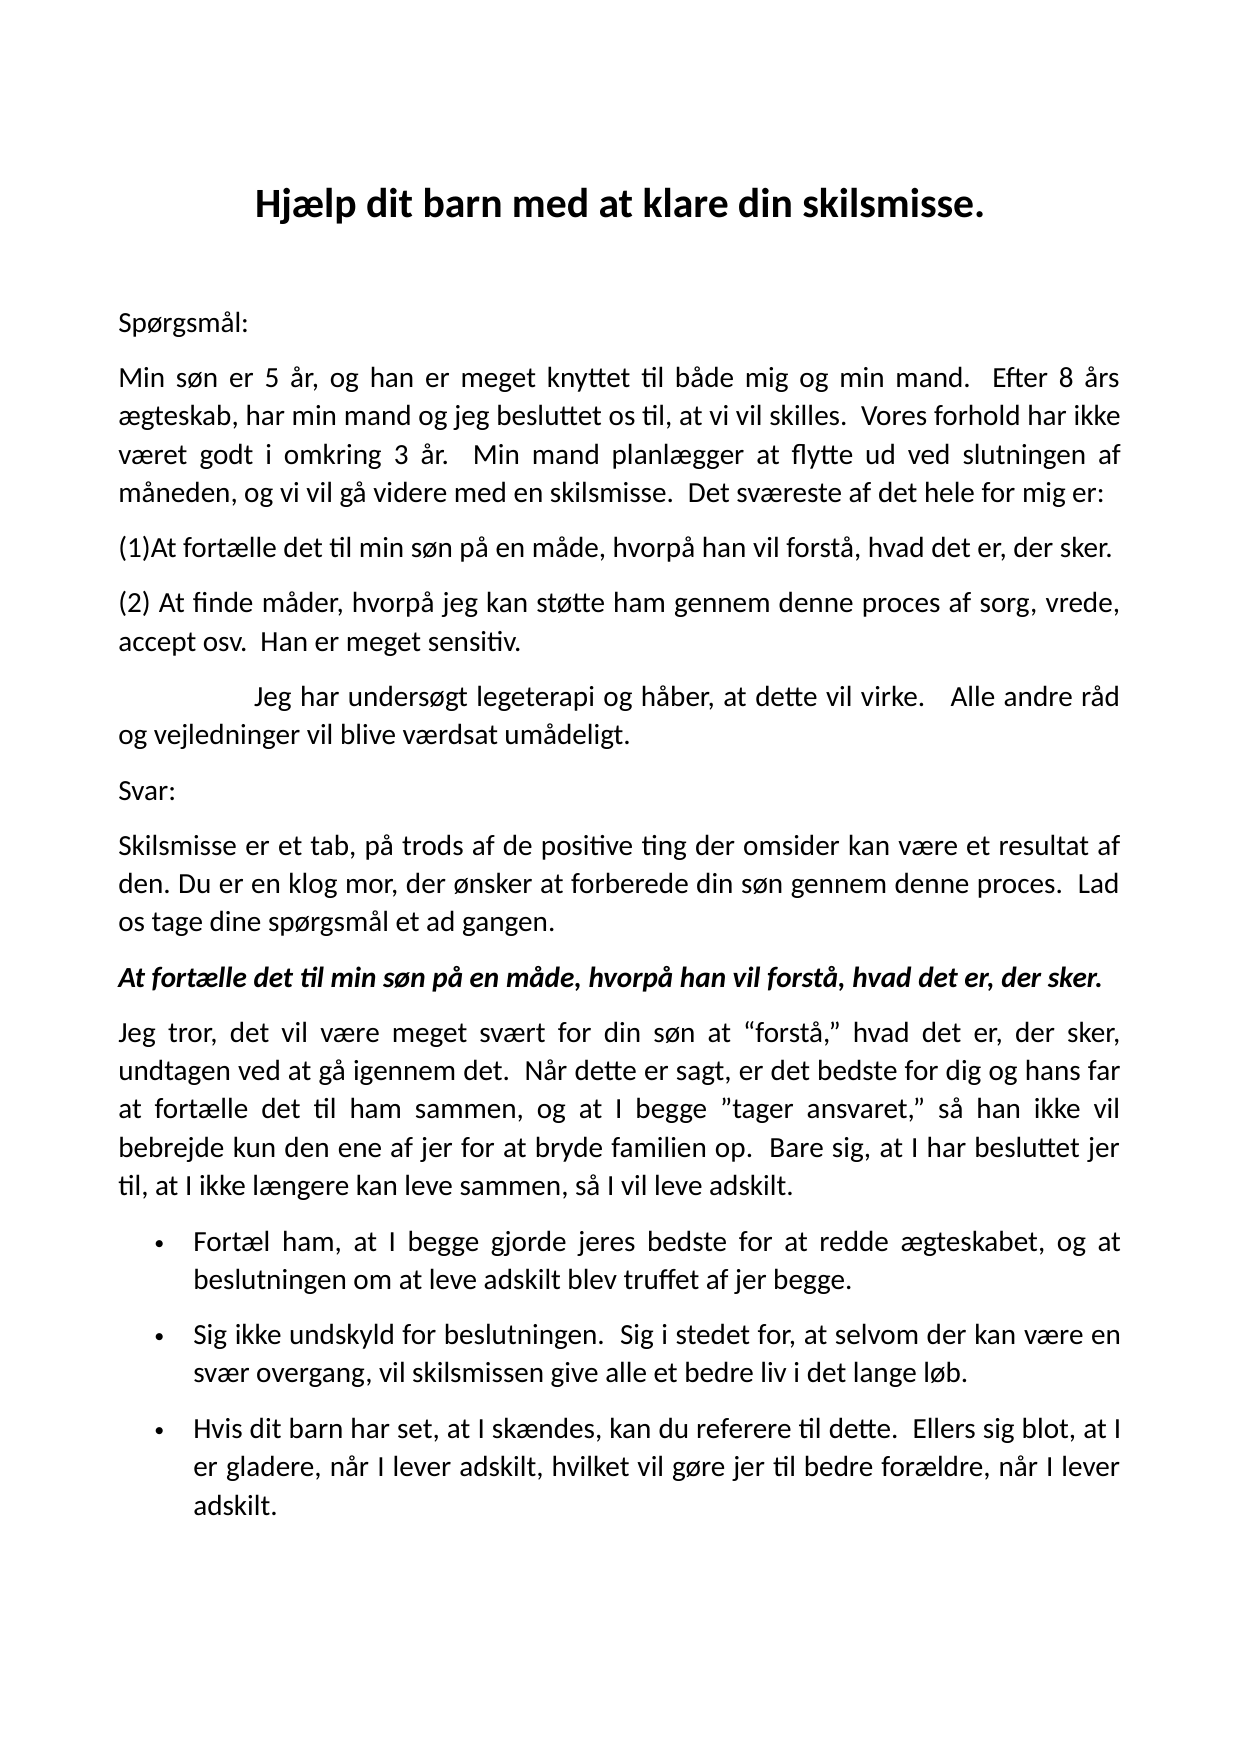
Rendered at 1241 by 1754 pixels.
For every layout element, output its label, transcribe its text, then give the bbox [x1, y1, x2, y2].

list Hvis dit barn har set, at I skændes, kan du referere til dette. Ellers sig blot, at I er gladere, når I lever adskilt, hvilket vil gøre jer til bedre forældre, når I lever adskilt. [156, 1410, 1122, 1522]
list Fortæl ham, at I begge gjorde jeres bedste for at redde ægteskabet, og at beslutningen om at leve adskilt blev truffet af jer begge. [156, 1223, 1122, 1297]
text Skilsmisse er et tab, på trods af de positive ting der omsider kan være et resultat af den. Du er en klog mor, der ønsker at forberede din søn gennem denne proces. Lad os tage dine spørgsmål et ad gangen. [118, 827, 1122, 939]
text Hjælp dit barn med at klare din skilsmisse. [118, 177, 1122, 228]
text Jeg tror, det vil være meget svært for din søn at “forstå,” hvad det er, der sker, undtagen ved at gå igennem det. Når dette er sagt, er det bedste for dig og hans far at fortælle det til ham sammen, og at I begge ”tager ansvaret,” så han ikke vil bebrejde kun den ene af jer for at bryde familien op. Bare sig, at I har besluttet jer til, at I ikke længere kan leve sammen, så I vil leve adskilt. [118, 1014, 1122, 1203]
text (2) At finde måder, hvorpå jeg kan støtte ham gennem denne proces af sorg, vrede, accept osv. Han er meget sensitiv. [118, 584, 1122, 658]
text At fortælle det til min søn på en måde, hvorpå han vil forstå, hvad det er, der sker. [118, 959, 1122, 994]
list Sig ikke undskyld for beslutningen. Sig i stedet for, at selvom der kan være en svær overgang, vil skilsmissen give alle et bedre liv i det lange løb. [156, 1316, 1122, 1390]
text (1)At fortælle det til min søn på en måde, hvorpå han vil forstå, hvad det er, der sker. [118, 529, 1122, 565]
text Min søn er 5 år, og han er meget knyttet til både mig og min mand. Efter 8 års ægteskab, har min mand og jeg besluttet os til, at vi vil skilles. Vores forhold har ikke været godt i omkring 3 år. Min mand planlægger at flytte ud ved slutningen af måneden, og vi vil gå videre med en skilsmisse. Det sværeste af det hele for mig er: [118, 359, 1122, 510]
text Spørgsmål: [118, 304, 1122, 339]
text Svar: [118, 772, 1122, 807]
text Jeg har undersøgt legeterapi og håber, at dette vil virke. Alle andre råd og vejledninger vil blive værdsat umådeligt. [118, 678, 1122, 752]
